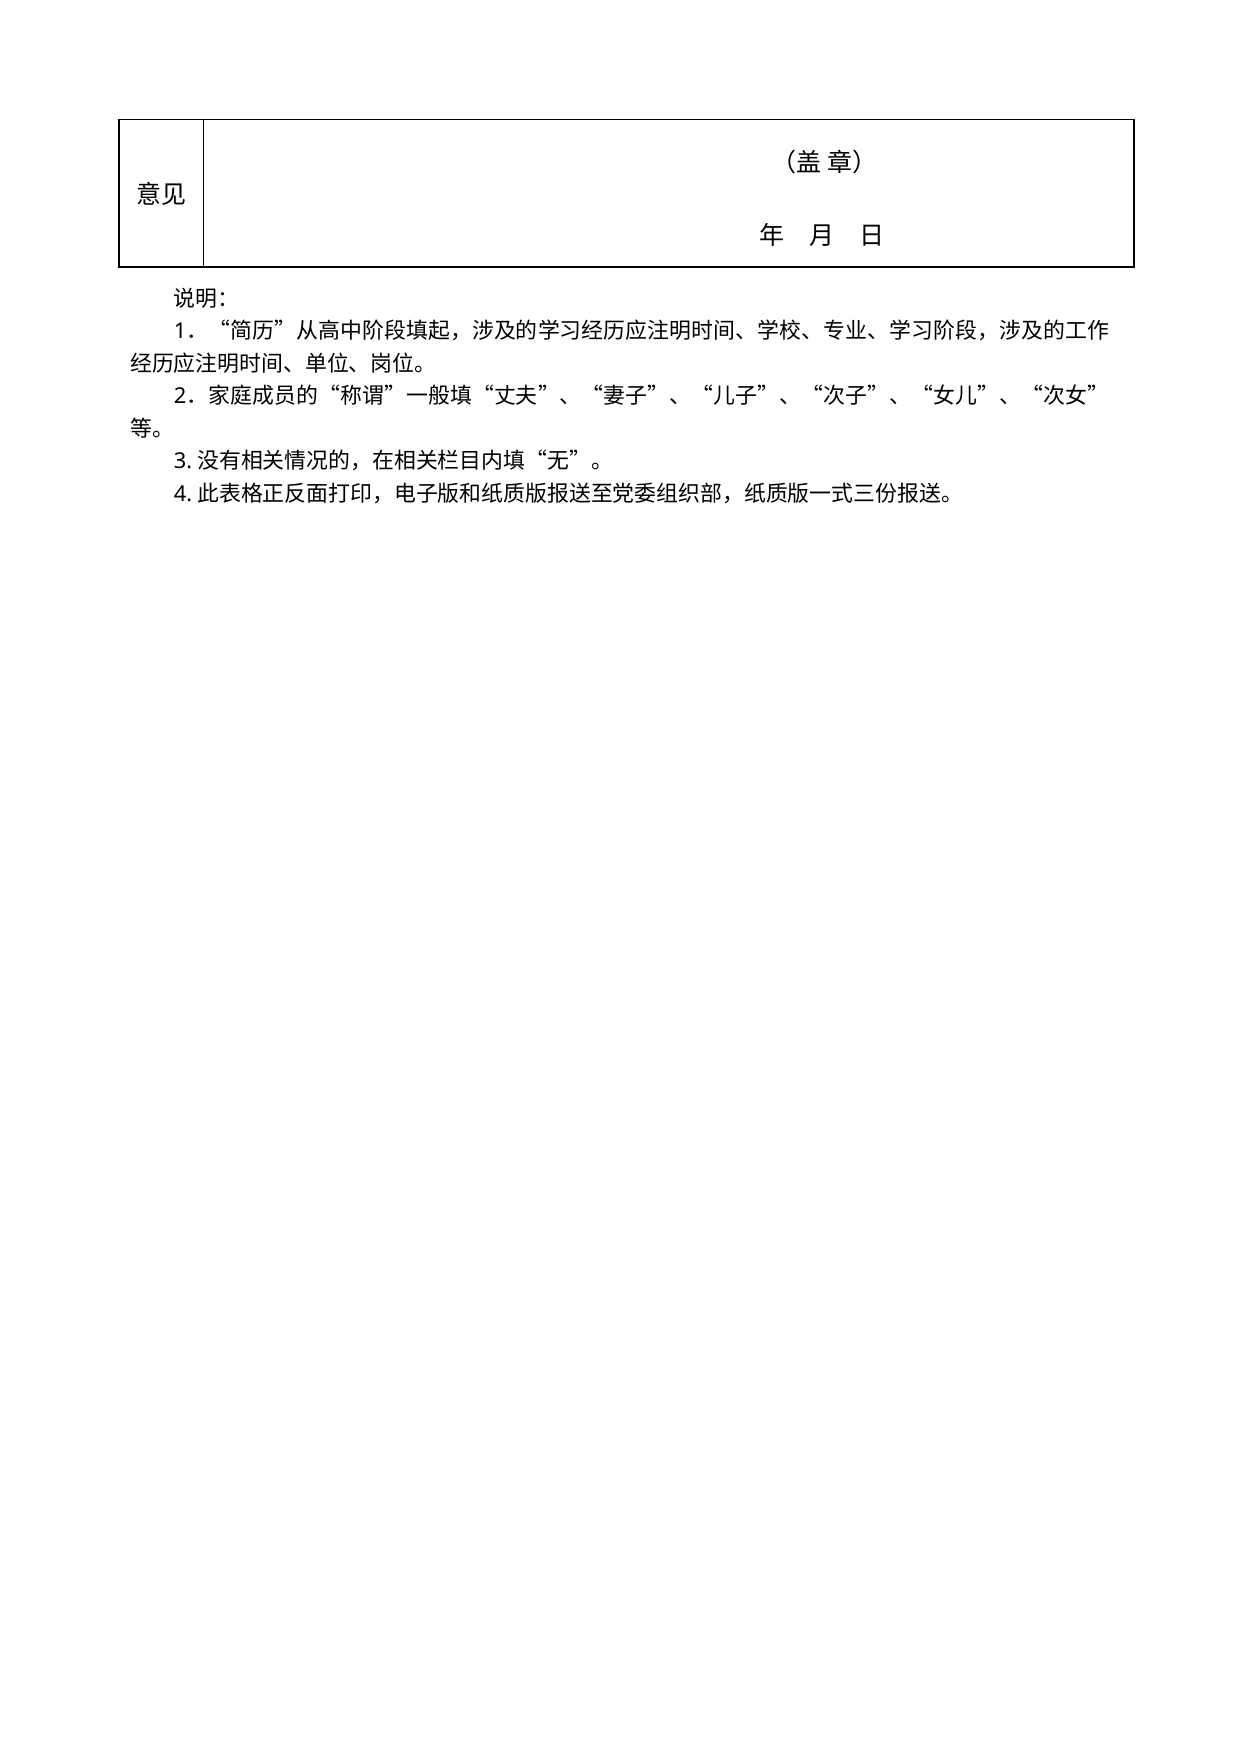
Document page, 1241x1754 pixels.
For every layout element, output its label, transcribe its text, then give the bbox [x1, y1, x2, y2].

text 说明： [130, 280, 1110, 313]
table_cell （盖 章） 年 月 日 [204, 120, 1133, 266]
text 2．家庭成员的“称谓”一般填“丈夫”、“妻子”、“儿子”、“次子”、“女儿”、“次女”等。 [130, 378, 1110, 443]
text 4. 此表格正反面打印，电子版和纸质版报送至党委组织部，纸质版一式三份报送。 [130, 475, 1110, 508]
text 1．“简历”从高中阶段填起，涉及的学习经历应注明时间、学校、专业、学习阶段，涉及的工作经历应注明时间、单位、岗位。 [130, 313, 1110, 378]
text 3. 没有相关情况的，在相关栏目内填“无”。 [130, 443, 1110, 475]
table_cell 学校审批意见 [120, 120, 203, 266]
